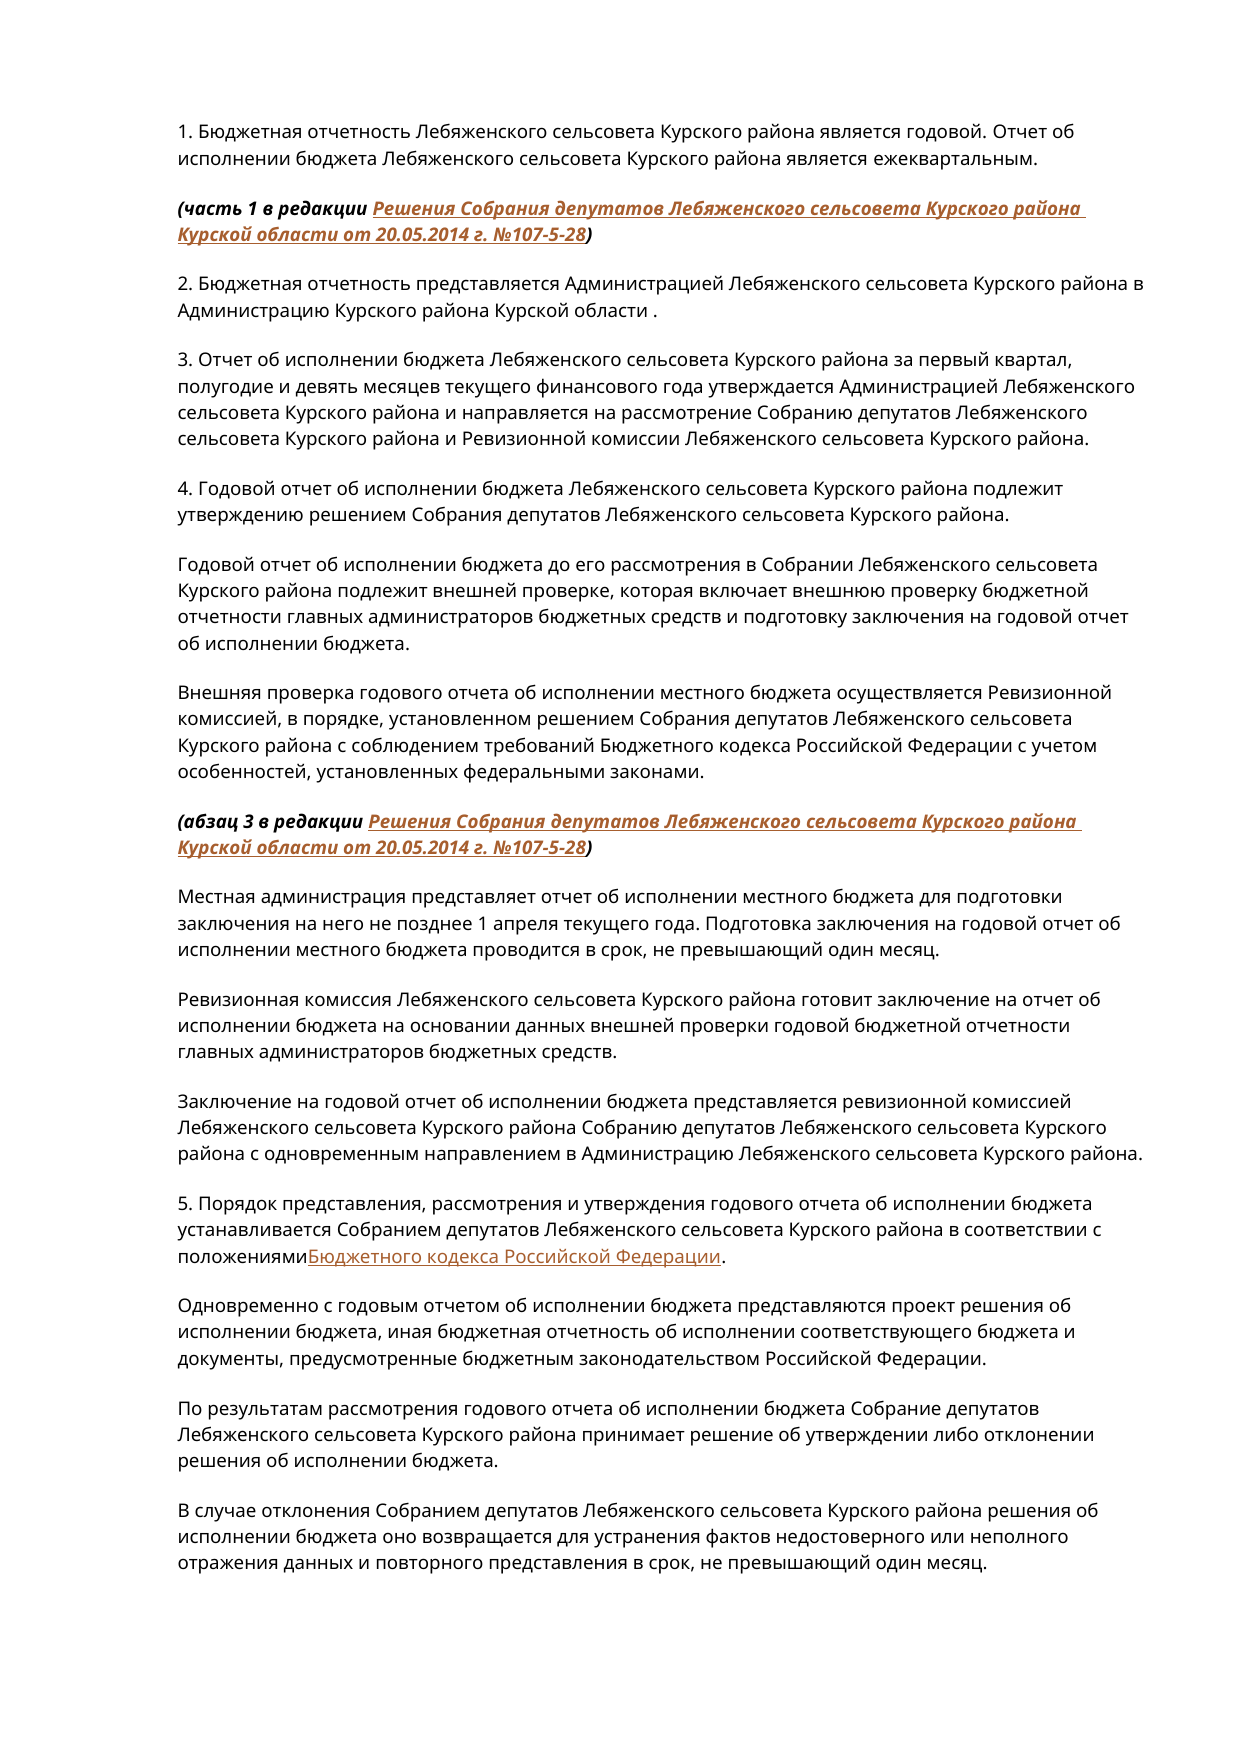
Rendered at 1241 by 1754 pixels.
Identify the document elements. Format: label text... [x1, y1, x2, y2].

text (абзац 3 в редакции Решения Собрания депутатов Лебяженского сельсовета Курского района Курской области от 20.05.2014 г. №107-5-28) [177, 807, 1152, 860]
text Заключение на годовой отчет об исполнении бюджета представляется ревизионной комиссией Лебяженского сельсовета Курского района Собранию депутатов Лебяженского сельсовета Курского района с одновременным направлением в Администрацию Лебяженского сельсовета Курского района. [177, 1087, 1152, 1166]
text 5. Порядок представления, рассмотрения и утверждения годового отчета об исполнении бюджета устанавливается Собранием депутатов Лебяженского сельсовета Курского района в соответствии с положениямиБюджетного кодекса Российской Федерации. [177, 1190, 1152, 1268]
text Местная администрация представляет отчет об исполнении местного бюджета для подготовки заключения на него не позднее 1 апреля текущего года. Подготовка заключения на годовой отчет об исполнении местного бюджета проводится в срок, не превышающий один месяц. [177, 883, 1152, 962]
text 3. Отчет об исполнении бюджета Лебяженского сельсовета Курского района за первый квартал, полугодие и девять месяцев текущего финансового года утверждается Администрацией Лебяженского сельсовета Курского района и направляется на рассмотрение Собранию депутатов Лебяженского сельсовета Курского района и Ревизионной комиссии Лебяженского сельсовета Курского района. [177, 346, 1152, 451]
text 2. Бюджетная отчетность представляется Администрацией Лебяженского сельсовета Курского района в Администрацию Курского района Курской области . [177, 270, 1152, 322]
text 4. Годовой отчет об исполнении бюджета Лебяженского сельсовета Курского района подлежит утверждению решением Собрания депутатов Лебяженского сельсовета Курского района. [177, 474, 1152, 527]
text По результатам рассмотрения годового отчета об исполнении бюджета Собрание депутатов Лебяженского сельсовета Курского района принимает решение об утверждении либо отклонении решения об исполнении бюджета. [177, 1394, 1152, 1473]
text Ревизионная комиссия Лебяженского сельсовета Курского района готовит заключение на отчет об исполнении бюджета на основании данных внешней проверки годовой бюджетной отчетности главных администраторов бюджетных средств. [177, 985, 1152, 1064]
text Одновременно с годовым отчетом об исполнении бюджета представляются проект решения об исполнении бюджета, иная бюджетная отчетность об исполнении соответствующего бюджета и документы, предусмотренные бюджетным законодательством Российской Федерации. [177, 1292, 1152, 1371]
text Внешняя проверка годового отчета об исполнении местного бюджета осуществляется Ревизионной комиссией, в порядке, установленном решением Собрания депутатов Лебяженского сельсовета Курского района с соблюдением требований Бюджетного кодекса Российской Федерации с учетом особенностей, установленных федеральными законами. [177, 679, 1152, 784]
text В случае отклонения Собранием депутатов Лебяженского сельсовета Курского района решения об исполнении бюджета оно возвращается для устранения фактов недостоверного или неполного отражения данных и повторного представления в срок, не превышающий один месяц. [177, 1496, 1152, 1575]
text 1. Бюджетная отчетность Лебяженского сельсовета Курского района является годовой. Отчет об исполнении бюджета Лебяженского сельсовета Курского района является ежеквартальным. [177, 118, 1152, 171]
text Годовой отчет об исполнении бюджета до его рассмотрения в Собрании Лебяженского сельсовета Курского района подлежит внешней проверке, которая включает внешнюю проверку бюджетной отчетности главных администраторов бюджетных средств и подготовку заключения на годовой отчет об исполнении бюджета. [177, 550, 1152, 655]
text (часть 1 в редакции Решения Собрания депутатов Лебяженского сельсовета Курского района Курской области от 20.05.2014 г. №107-5-28) [177, 194, 1152, 247]
